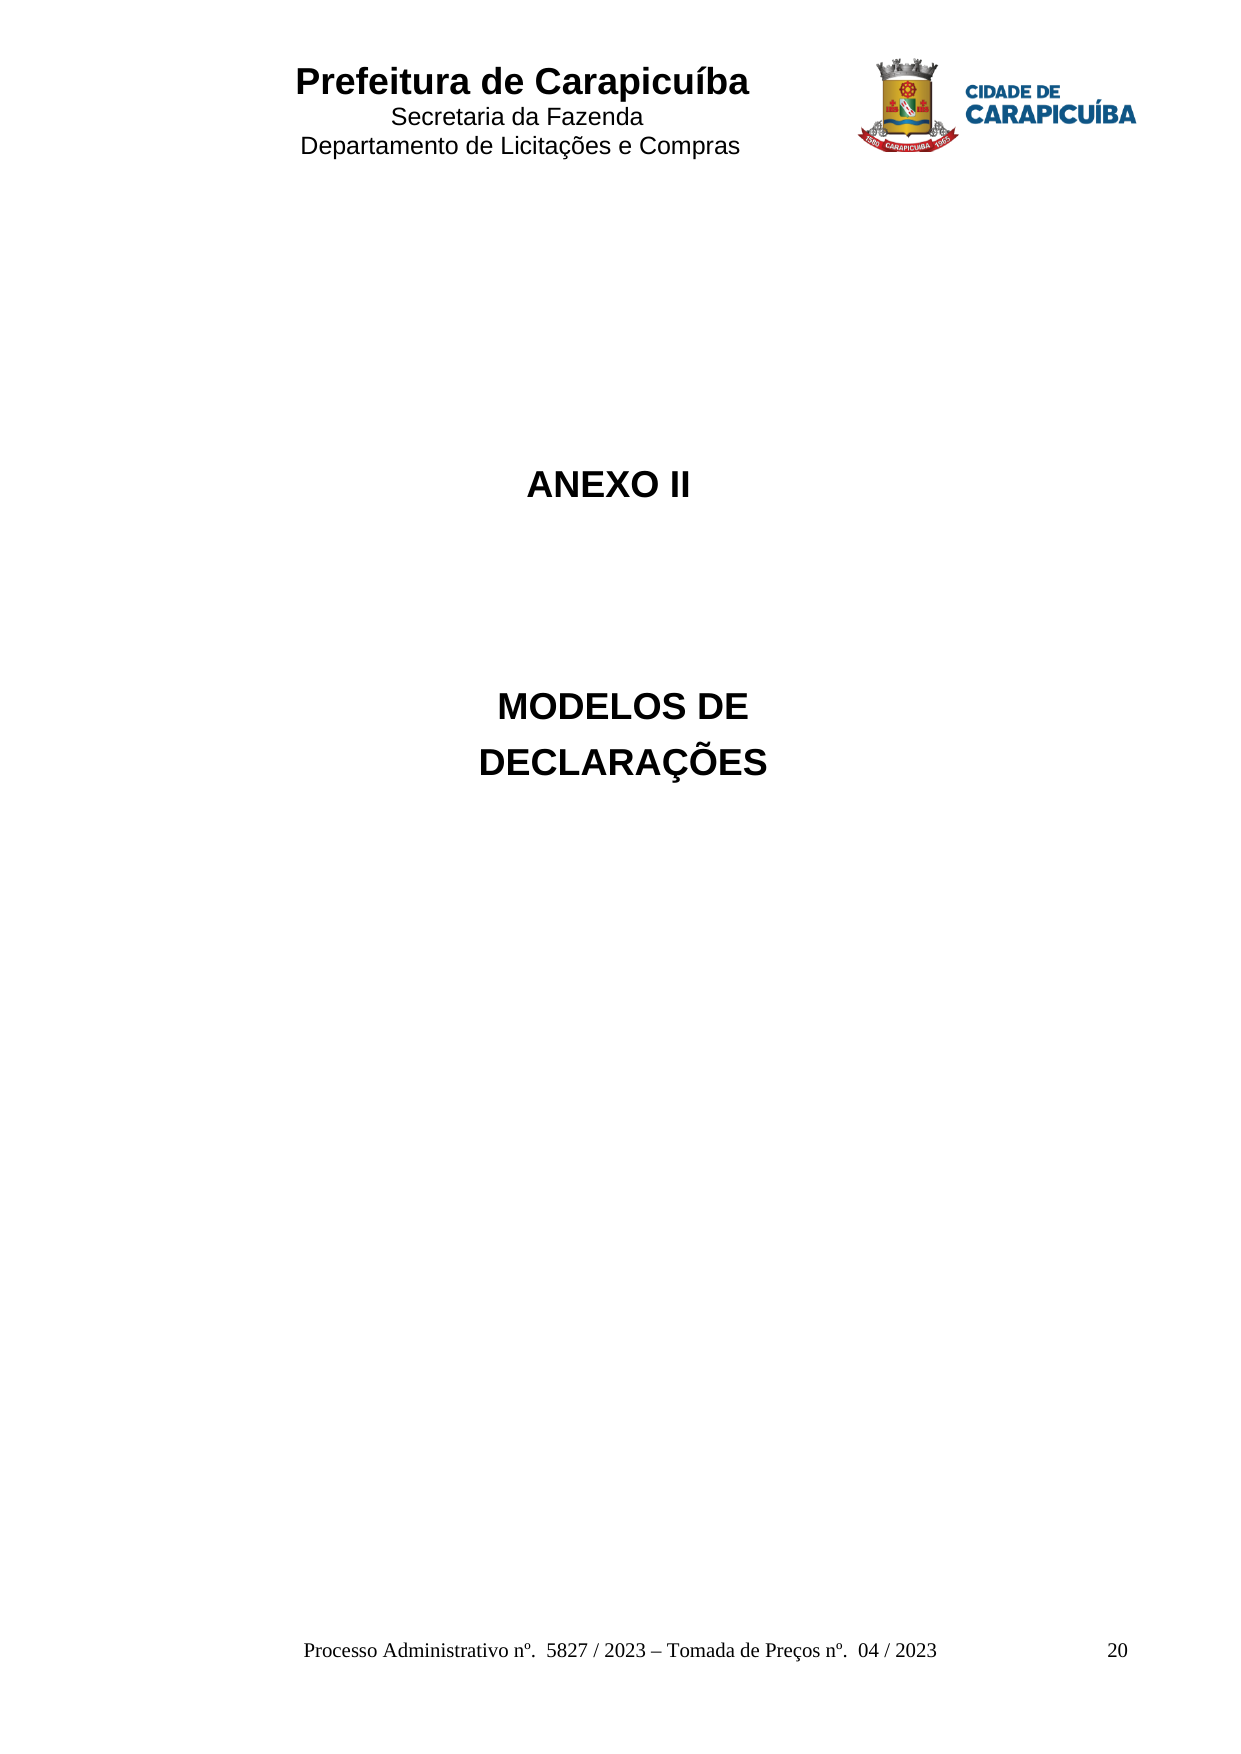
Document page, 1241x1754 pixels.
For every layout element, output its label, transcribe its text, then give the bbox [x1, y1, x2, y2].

text MODELOS DE [142, 684, 1104, 727]
text DECLARAÇÕES [142, 740, 1104, 783]
text ANEXO II [112, 462, 1104, 505]
picture [857, 57, 1139, 152]
